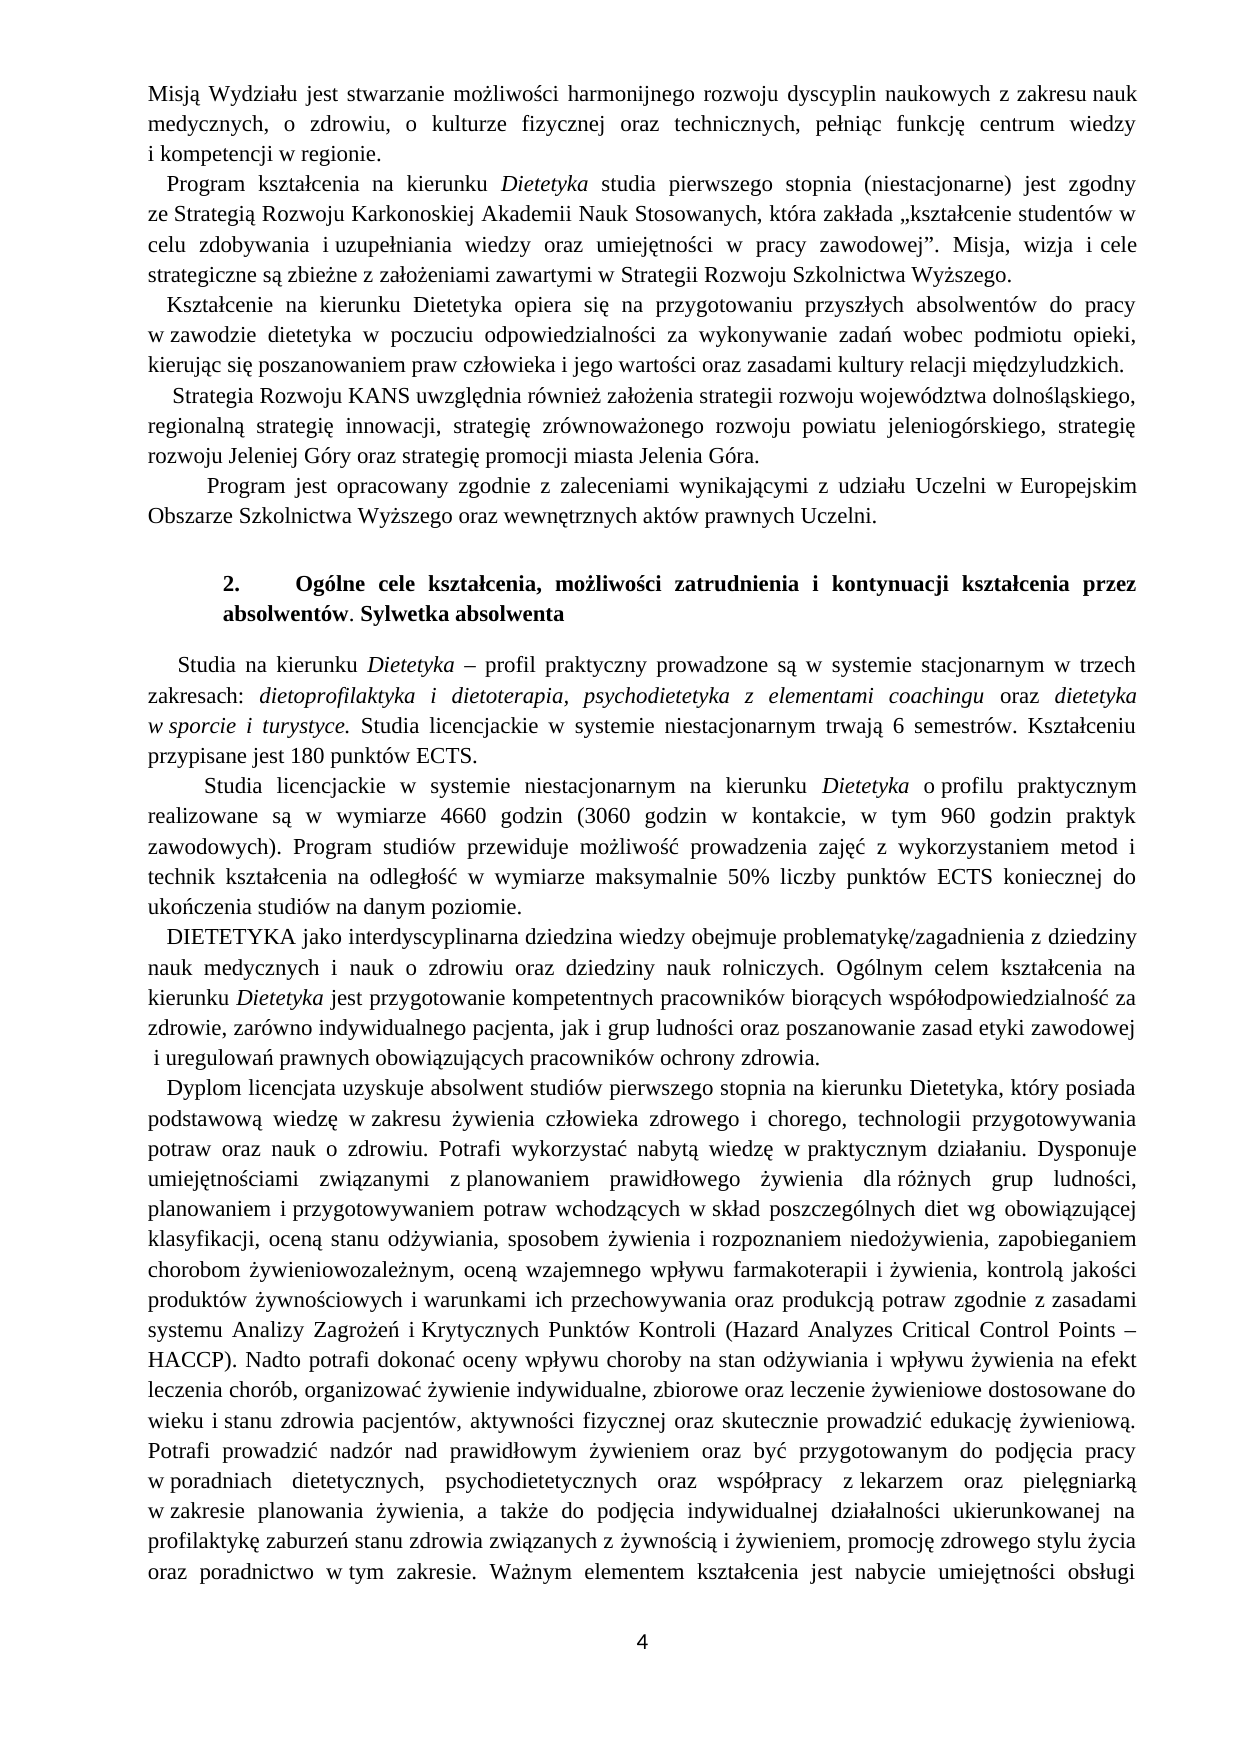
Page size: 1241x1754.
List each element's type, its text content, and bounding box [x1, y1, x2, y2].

text Studia licencjackie w systemie niestacjonarnym na kierunku Dietetyka o profilu praktycznym realizowane są w wymiarze 4660 godzin (3060 godzin w kontakcie, w tym 960 godzin praktyk zawodowych). Program studiów przewiduje możliwość prowadzenia zajęć z wykorzystaniem metod i technik kształcenia na odległość w wymiarze maksymalnie 50% liczby punktów ECTS koniecznej do ukończenia studiów na danym poziomie. [148, 772, 1137, 919]
text DIETETYKA jako interdyscyplinarna dziedzina wiedzy obejmuje problematykę/zagadnienia z dziedziny nauk medycznych i nauk o zdrowiu oraz dziedziny nauk rolniczych. Ogólnym celem kształcenia na kierunku Dietetyka jest przygotowanie kompetentnych pracowników biorących współodpowiedzialność za zdrowie, zarówno indywidualnego pacjenta, jak i grup ludności oraz poszanowanie zasad etyki zawodowej i uregulowań prawnych obowiązujących pracowników ochrony zdrowia. [148, 923, 1137, 1071]
text Kształcenie na kierunku Dietetyka opiera się na przygotowaniu przyszłych absolwentów do pracy w zawodzie dietetyka w poczuciu odpowiedzialności za wykonywanie zadań wobec podmiotu opieki, kierując się poszanowaniem praw człowieka i jego wartości oraz zasadami kultury relacji międzyludzkich. [148, 291, 1137, 378]
text Program jest opracowany zgodnie z zaleceniami wynikającymi z udziału Uczelni w Europejskim Obszarze Szkolnictwa Wyższego oraz wewnętrznych aktów prawnych Uczelni. [148, 472, 1137, 529]
text Program kształcenia na kierunku Dietetyka studia pierwszego stopnia (niestacjonarne) jest zgodny ze Strategią Rozwoju Karkonoskiej Akademii Nauk Stosowanych, która zakłada „kształcenie studentów w celu zdobywania i uzupełniania wiedzy oraz umiejętności w pracy zawodowej”. Misja, wizja i cele strategiczne są zbieżne z założeniami zawartymi w Strategii Rozwoju Szkolnictwa Wyższego. [148, 170, 1137, 287]
text Misją Wydziału jest stwarzanie możliwości harmonijnego rozwoju dyscyplin naukowych z zakresu nauk medycznych, o zdrowiu, o kulturze fizycznej oraz technicznych, pełniąc funkcję centrum wiedzy i kompetencji w regionie. [148, 80, 1137, 166]
text Strategia Rozwoju KANS uwzględnia również założenia strategii rozwoju województwa dolnośląskiego, regionalną strategię innowacji, strategię zrównoważonego rozwoju powiatu jeleniogórskiego, strategię rozwoju Jeleniej Góry oraz strategię promocji miasta Jelenia Góra. [148, 382, 1137, 468]
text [148, 1074, 1137, 1584]
subtitle Ogólne cele kształcenia, możliwości zatrudnienia i kontynuacji kształcenia przez absolwentów. Sylwetka absolwenta [223, 570, 1137, 627]
text Studia na kierunku Dietetyka – profil praktyczny prowadzone są w systemie stacjonarnym w trzech zakresach: dietoprofilaktyka i dietoterapia, psychodietetyka z elementami coachingu oraz dietetyka w sporcie i turystyce. Studia licencjackie w systemie niestacjonarnym trwają 6 semestrów. Kształceniu przypisane jest 180 punktów ECTS. [148, 652, 1137, 768]
